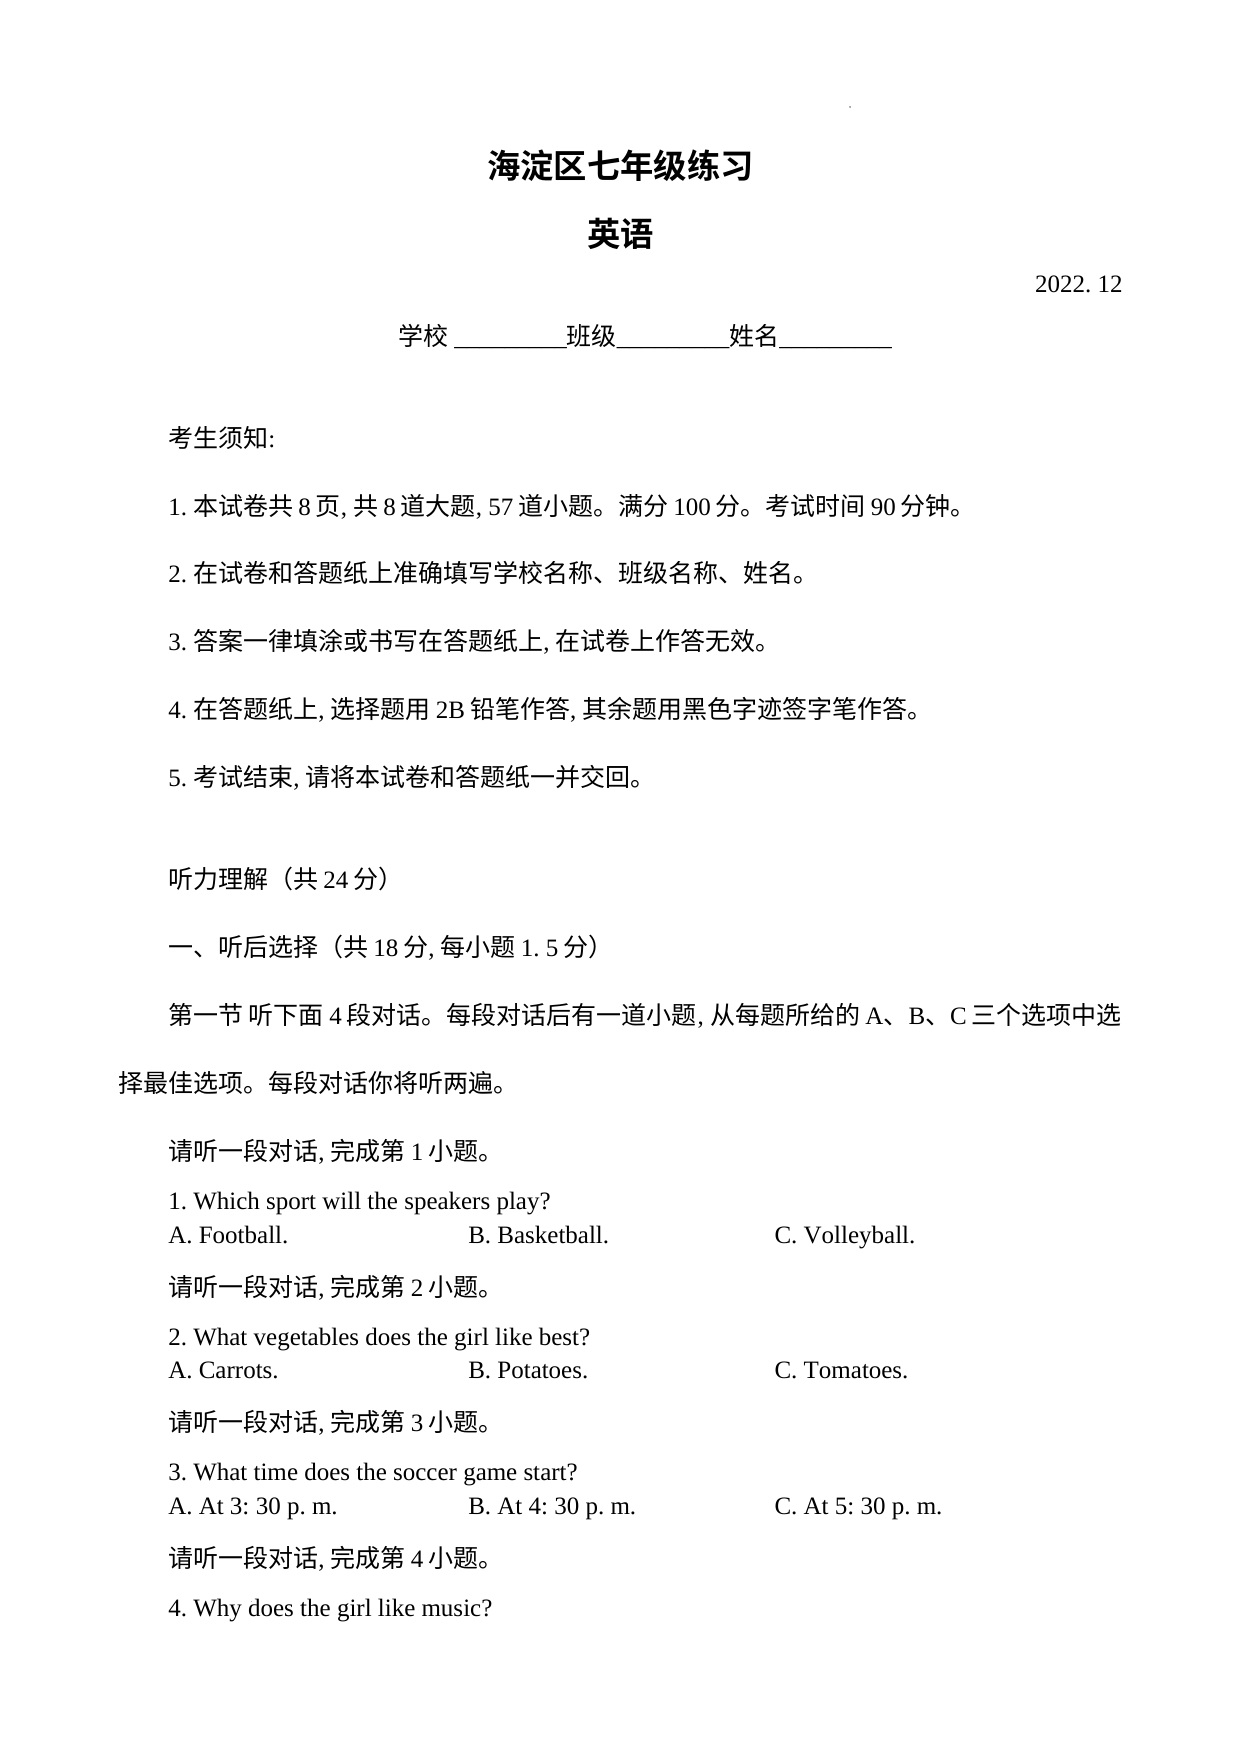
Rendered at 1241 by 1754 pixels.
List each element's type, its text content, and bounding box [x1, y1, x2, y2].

text 考生须知: [118, 402, 1122, 470]
text 4. 在答题纸上, 选择题用2B铅笔作答, 其余题用黑色字迹签字笔作答。 [118, 674, 1122, 742]
text 请听一段对话, 完成第2小题。 [118, 1251, 1122, 1319]
text 4. Why does the girl like music? [118, 1591, 1122, 1625]
text 学校 _________班级_________姓名_________ [118, 300, 1122, 368]
text 1. Which sport will the speakers play? [118, 1183, 1122, 1217]
text 第一节 听下面4段对话。每段对话后有一道小题, 从每题所给的A、B、C三个选项中选择最佳选项。每段对话你将听两遍。 [118, 979, 1122, 1115]
text 5. 考试结束, 请将本试卷和答题纸一并交回。 [118, 742, 1122, 810]
text 一、听后选择（共18分, 每小题1. 5分） [118, 912, 1122, 979]
text 请听一段对话, 完成第3小题。 [118, 1387, 1122, 1455]
text 3. What time does the soccer game start? [118, 1455, 1122, 1489]
text A. Carrots. B. Potatoes. C. Tomatoes. [118, 1353, 1122, 1387]
text 2022. 12 [118, 266, 1122, 300]
text 3. 答案一律填涂或书写在答题纸上, 在试卷上作答无效。 [118, 606, 1122, 674]
text 海淀区七年级练习 [118, 131, 1122, 198]
text A. Football. B. Basketball. C. Volleyball. [118, 1217, 1122, 1251]
text 听力理解（共24分） [118, 844, 1122, 912]
text 英语 [118, 198, 1122, 266]
text 请听一段对话, 完成第4小题。 [118, 1523, 1122, 1591]
text 1. 本试卷共8页, 共8道大题, 57道小题。满分100分。考试时间90分钟。 [118, 470, 1122, 538]
text 2. 在试卷和答题纸上准确填写学校名称、班级名称、姓名。 [118, 538, 1122, 606]
text 2. What vegetables does the girl like best? [118, 1319, 1122, 1353]
text 请听一段对话, 完成第1小题。 [118, 1115, 1122, 1183]
text A. At 3: 30 p. m. B. At 4: 30 p. m. C. At 5: 30 p. m. [118, 1489, 1122, 1523]
